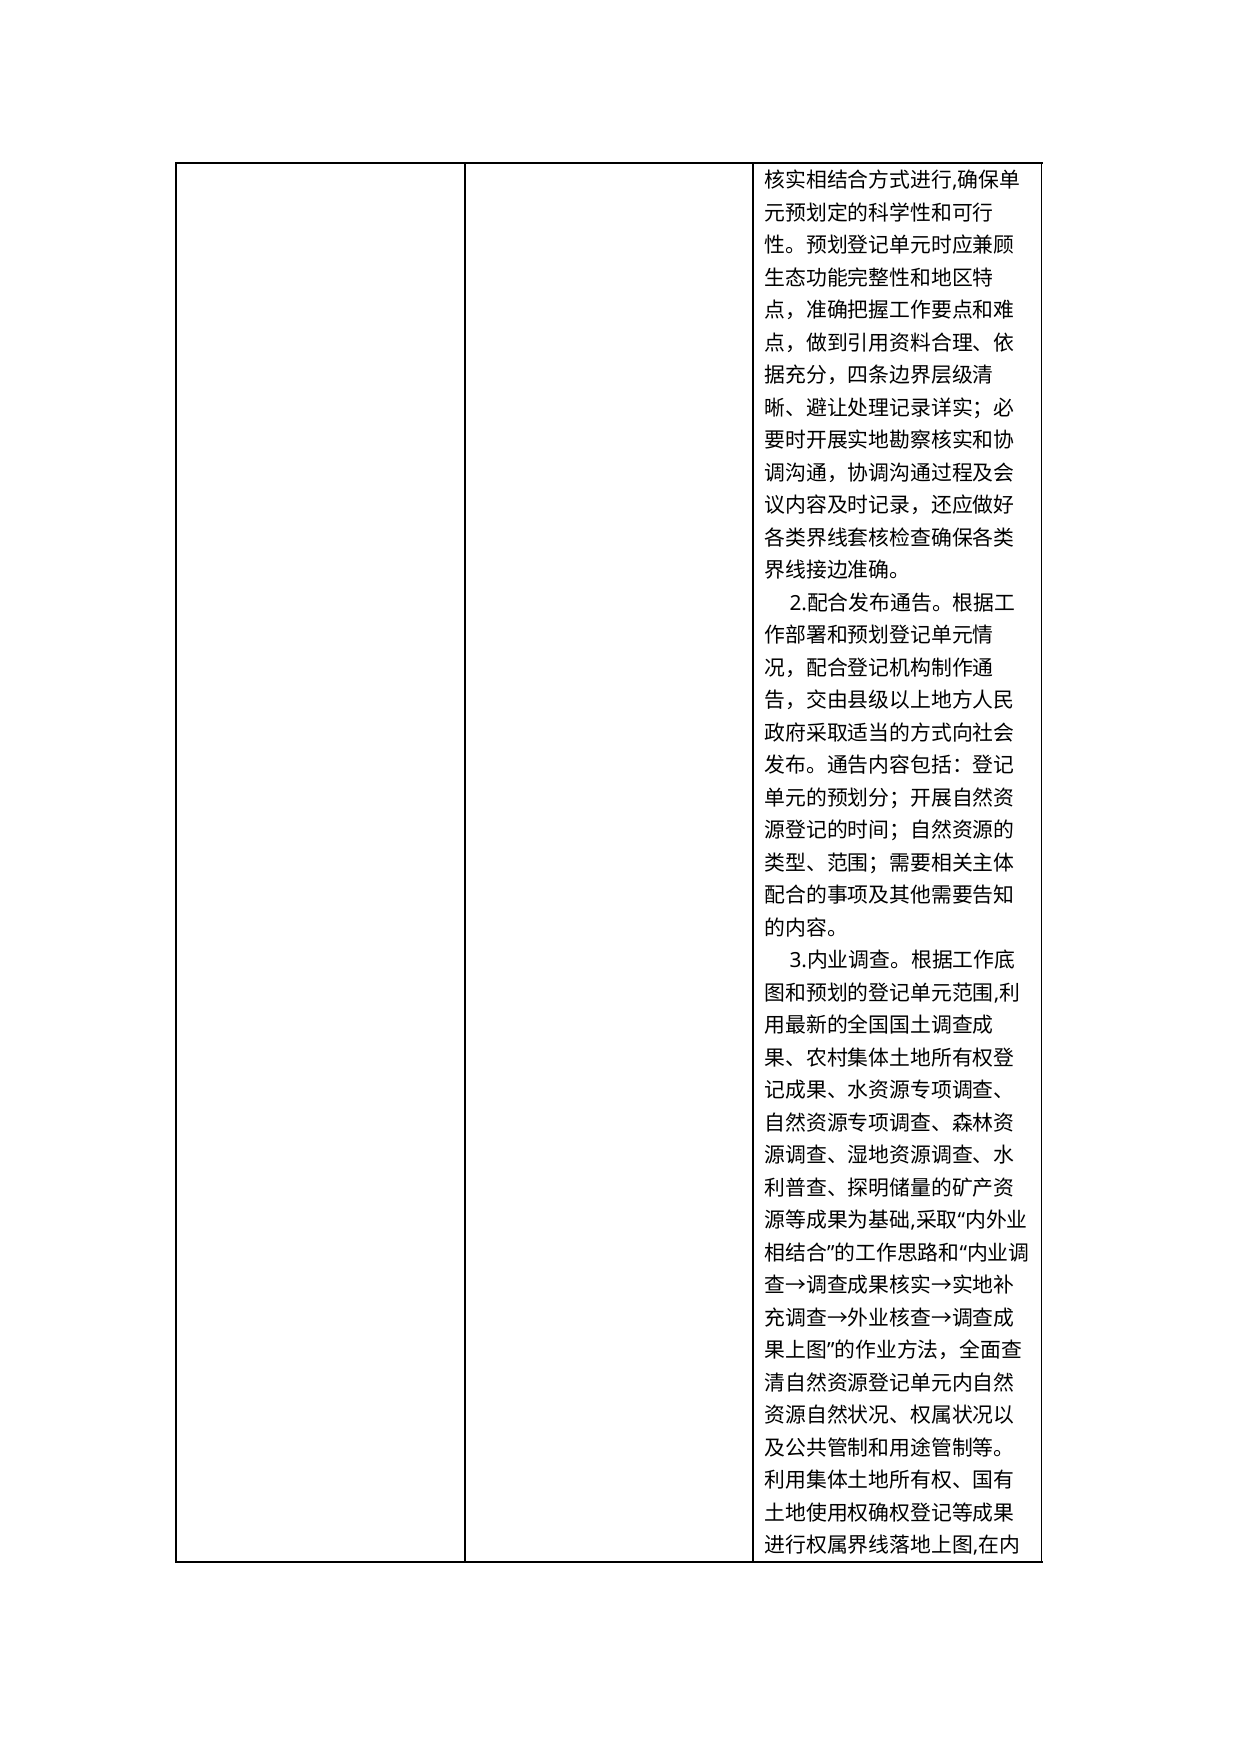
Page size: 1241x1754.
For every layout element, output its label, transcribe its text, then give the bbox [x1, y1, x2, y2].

table_cell [466, 164, 752, 1561]
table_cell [754, 164, 1041, 1561]
table_cell 1 [177, 164, 464, 1561]
